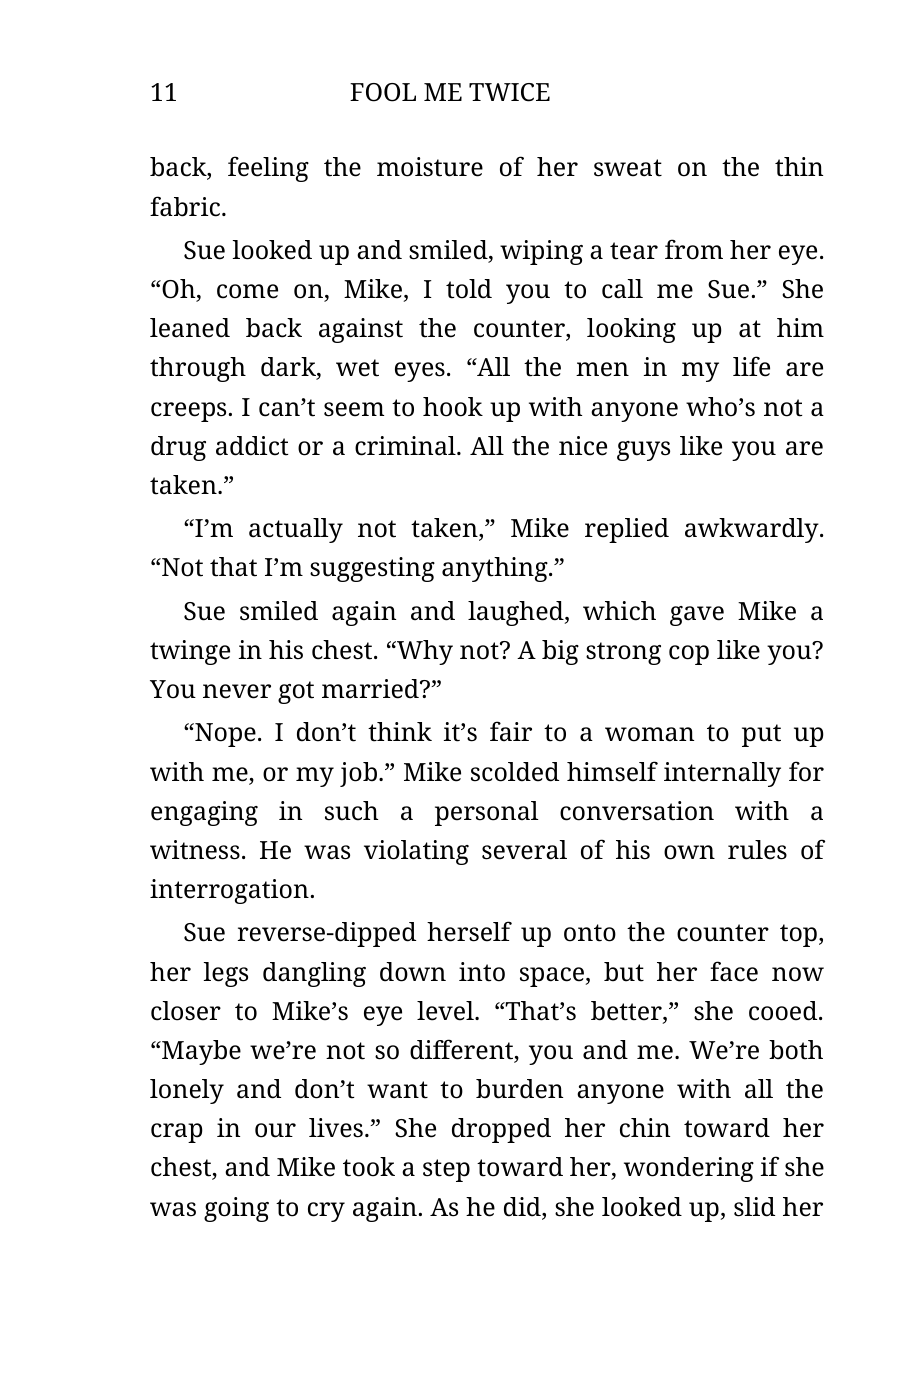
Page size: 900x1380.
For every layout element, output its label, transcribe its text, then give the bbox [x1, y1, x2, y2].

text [150, 150, 825, 223]
text “I’m actually not taken,” Mike replied awkwardly. “Not that I’m suggesting anything.” [150, 511, 825, 584]
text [150, 915, 825, 1223]
text Sue smiled again and laughed, which gave Mike a twinge in his chest. “Why not? A big strong cop like you? You never got married?” [150, 593, 825, 706]
text Sue looked up and smiled, wiping a tear from her eye. “Oh, come on, Mike, I told you to call me Sue.” She leaned back against the counter, looking up at him through dark, wet eyes. “All the men in my life are creeps. I can’t seem to hook up with anyone who’s not a drug addict or a criminal. All the nice guys like you are taken.” [150, 232, 825, 502]
text “Nope. I don’t think it’s fair to a woman to put up with me, or my job.” Mike scolded himself internally for engaging in such a personal conversation with a witness. He was violating several of his own rules of interrogation. [150, 715, 825, 906]
